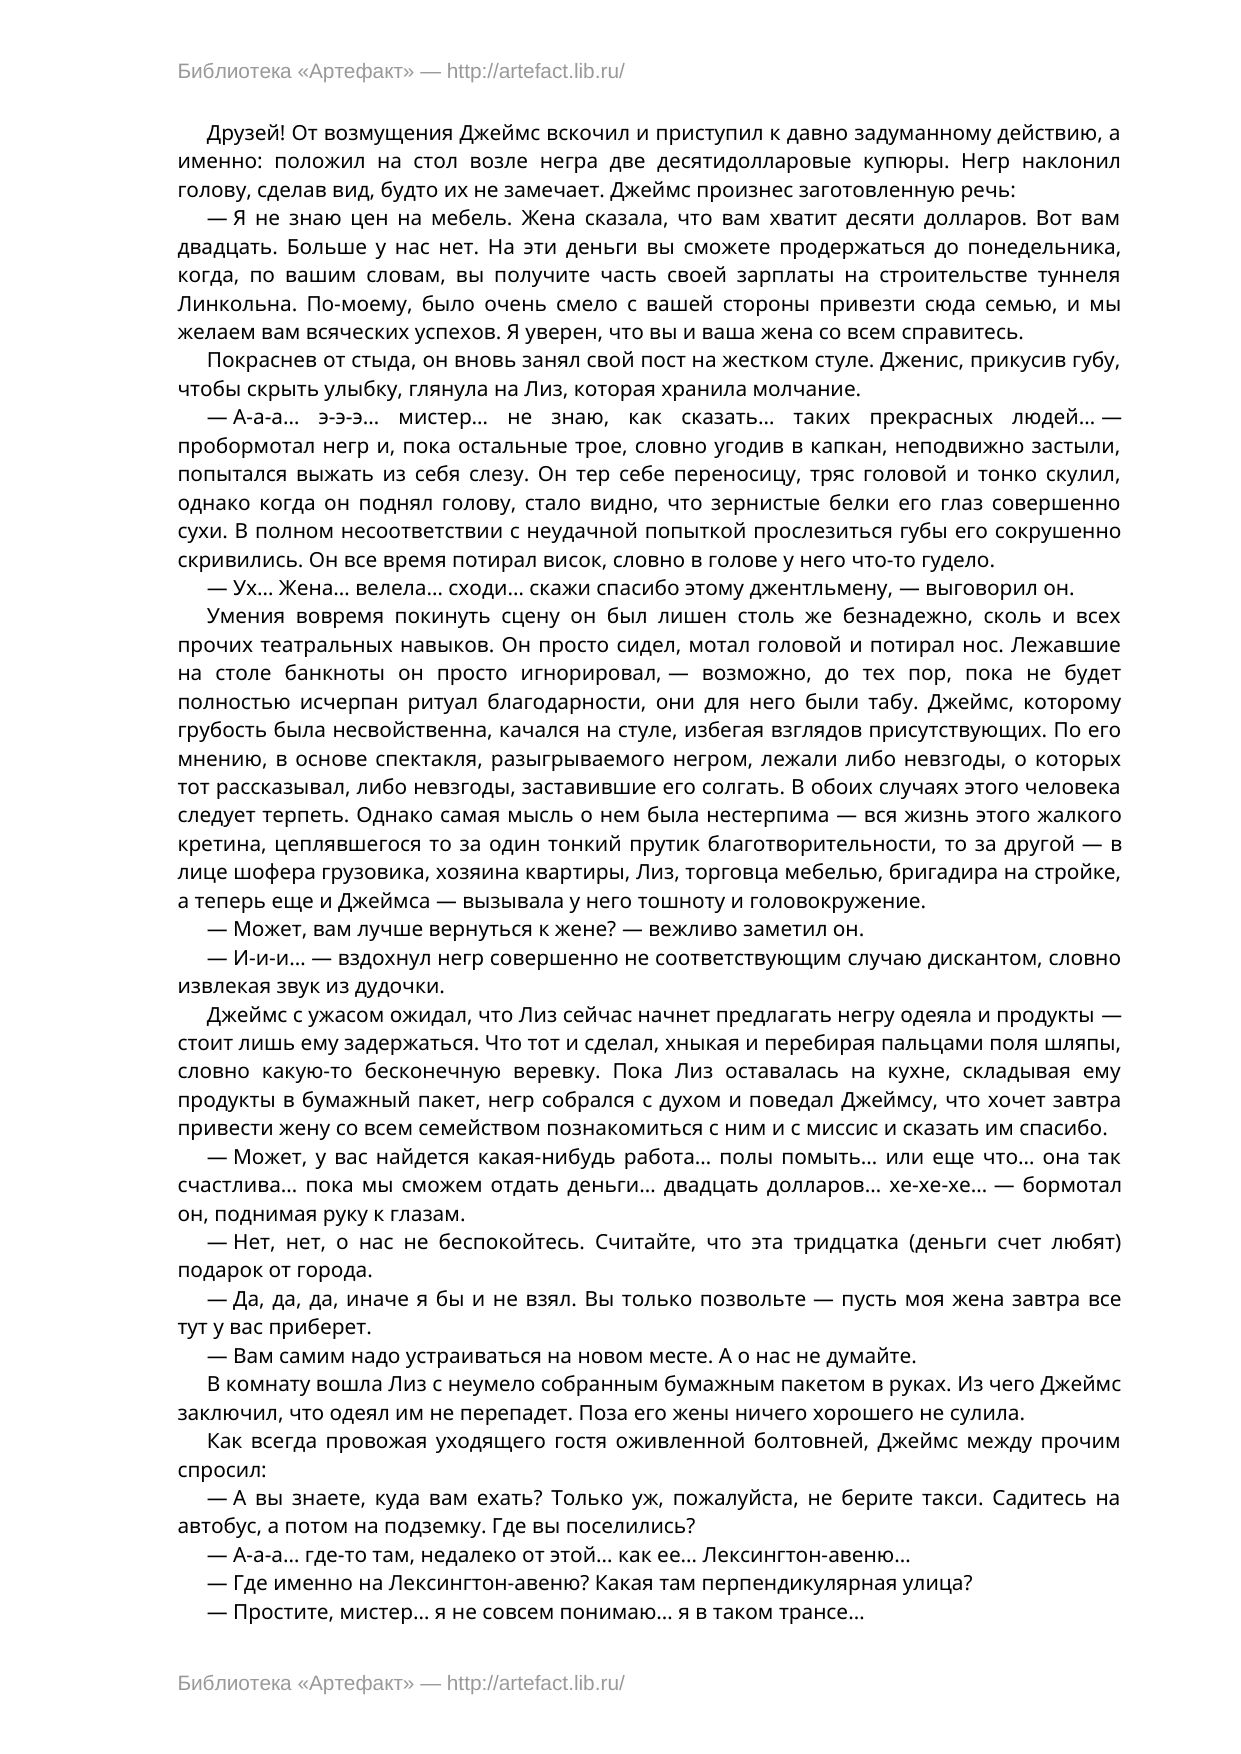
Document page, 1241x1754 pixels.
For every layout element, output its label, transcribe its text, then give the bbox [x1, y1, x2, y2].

text — Вам самим надо устраиваться на новом месте. А о нас не думайте. [177, 1341, 1122, 1369]
text Как всегда провожая уходящего гостя оживленной болтовней, Джеймс между прочим спросил: [177, 1426, 1122, 1483]
text В комнату вошла Лиз с неумело собранным бумажным пакетом в руках. Из чего Джеймс заключил, что одеял им не перепадет. Поза его жены ничего хорошего не сулила. [177, 1369, 1122, 1426]
text Джеймс с ужасом ожидал, что Лиз сейчас начнет предлагать негру одеяла и продукты — стоит лишь ему задержаться. Что тот и сделал, хныкая и перебирая пальцами поля шляпы, словно какую-то бесконечную веревку. Пока Лиз оставалась на кухне, складывая ему продукты в бумажный пакет, негр собрался с духом и поведал Джеймсу, что хочет завтра привести жену со всем семейством познакомиться с ним и с миссис и сказать им спасибо. [177, 1000, 1122, 1142]
text — Нет, нет, о нас не беспокойтесь. Считайте, что эта тридцатка (деньги счет любят) подарок от города. [177, 1227, 1122, 1284]
text — А-а-а… где-то там, недалеко от этой… как ее… Лексингтон-авеню… [177, 1540, 1122, 1568]
text — Я не знаю цен на мебель. Жена сказала, что вам хватит десяти долларов. Вот вам двадцать. Больше у нас нет. На эти деньги вы сможете продержаться до понедельника, когда, по вашим словам, вы получите часть своей зарплаты на строительстве туннеля Линкольна. По-моему, было очень смело с вашей стороны привезти сюда семью, и мы желаем вам всяческих успехов. Я уверен, что вы и ваша жена со всем справитесь. [177, 203, 1122, 346]
text Умения вовремя покинуть сцену он был лишен столь же безнадежно, сколь и всех прочих театральных навыков. Он просто сидел, мотал головой и потирал нос. Лежавшие на столе банкноты он просто игнорировал, — возможно, до тех пор, пока не будет полностью исчерпан ритуал благодарности, они для него были табу. Джеймс, которому грубость была несвойственна, качался на стуле, избегая взглядов присутствующих. По его мнению, в основе спектакля, разыгрываемого негром, лежали либо невзгоды, о которых тот рассказывал, либо невзгоды, заставившие его солгать. В обоих случаях этого человека следует терпеть. Однако самая мысль о нем была нестерпима — вся жизнь этого жалкого кретина, цеплявшегося то за один тонкий прутик благотворительности, то за другой — в лице шофера грузовика, хозяина квартиры, Лиз, торговца мебелью, бригадира на стройке, а теперь еще и Джеймса — вызывала у него тошноту и головокружение. [177, 602, 1122, 914]
text — А вы знаете, куда вам ехать? Только уж, пожалуйста, не берите такси. Садитесь на автобус, а потом на подземку. Где вы поселились? [177, 1483, 1122, 1540]
text — Где именно на Лексингтон-авеню? Какая там перпендикулярная улица? [177, 1568, 1122, 1597]
text — Простите, мистер… я не совсем понимаю… я в таком трансе… [177, 1597, 1122, 1625]
text — Да, да, да, иначе я бы и не взял. Вы только позвольте — пусть моя жена завтра все тут у вас приберет. [177, 1284, 1122, 1341]
text — Может, вам лучше вернуться к жене? — вежливо заметил он. [177, 914, 1122, 943]
text Друзей! От возмущения Джеймс вскочил и приступил к давно задуманному действию, а именно: положил на стол возле негра две десятидолларовые купюры. Негр наклонил голову, сделав вид, будто их не замечает. Джеймс произнес заготовленную речь: [177, 118, 1122, 203]
text — Может, у вас найдется какая-нибудь работа… полы помыть… или еще что… она так счастлива… пока мы сможем отдать деньги… двадцать долларов… хе-хе-хе… — бормотал он, поднимая руку к глазам. [177, 1142, 1122, 1227]
text — И-и-и… — вздохнул негр совершенно не соответствующим случаю дискантом, словно извлекая звук из дудочки. [177, 943, 1122, 1000]
text Покраснев от стыда, он вновь занял свой пост на жестком стуле. Дженис, прикусив губу, чтобы скрыть улыбку, глянула на Лиз, которая хранила молчание. [177, 346, 1122, 402]
text — Ух… Жена… велела… сходи… скажи спасибо этому джентльмену, — выговорил он. [177, 573, 1122, 602]
text — А-а-а… э-э-э… мистер… не знаю, как сказать… таких прекрасных людей… — пробормотал негр и, пока остальные трое, словно угодив в капкан, неподвижно застыли, попытался выжать из себя слезу. Он тер себе переносицу, тряс головой и тонко скулил, однако когда он поднял голову, стало видно, что зернистые белки его глаз совершенно сухи. В полном несоответствии с неудачной попыткой прослезиться губы его сокрушенно скривились. Он все время потирал висок, словно в голове у него что-то гудело. [177, 402, 1122, 573]
